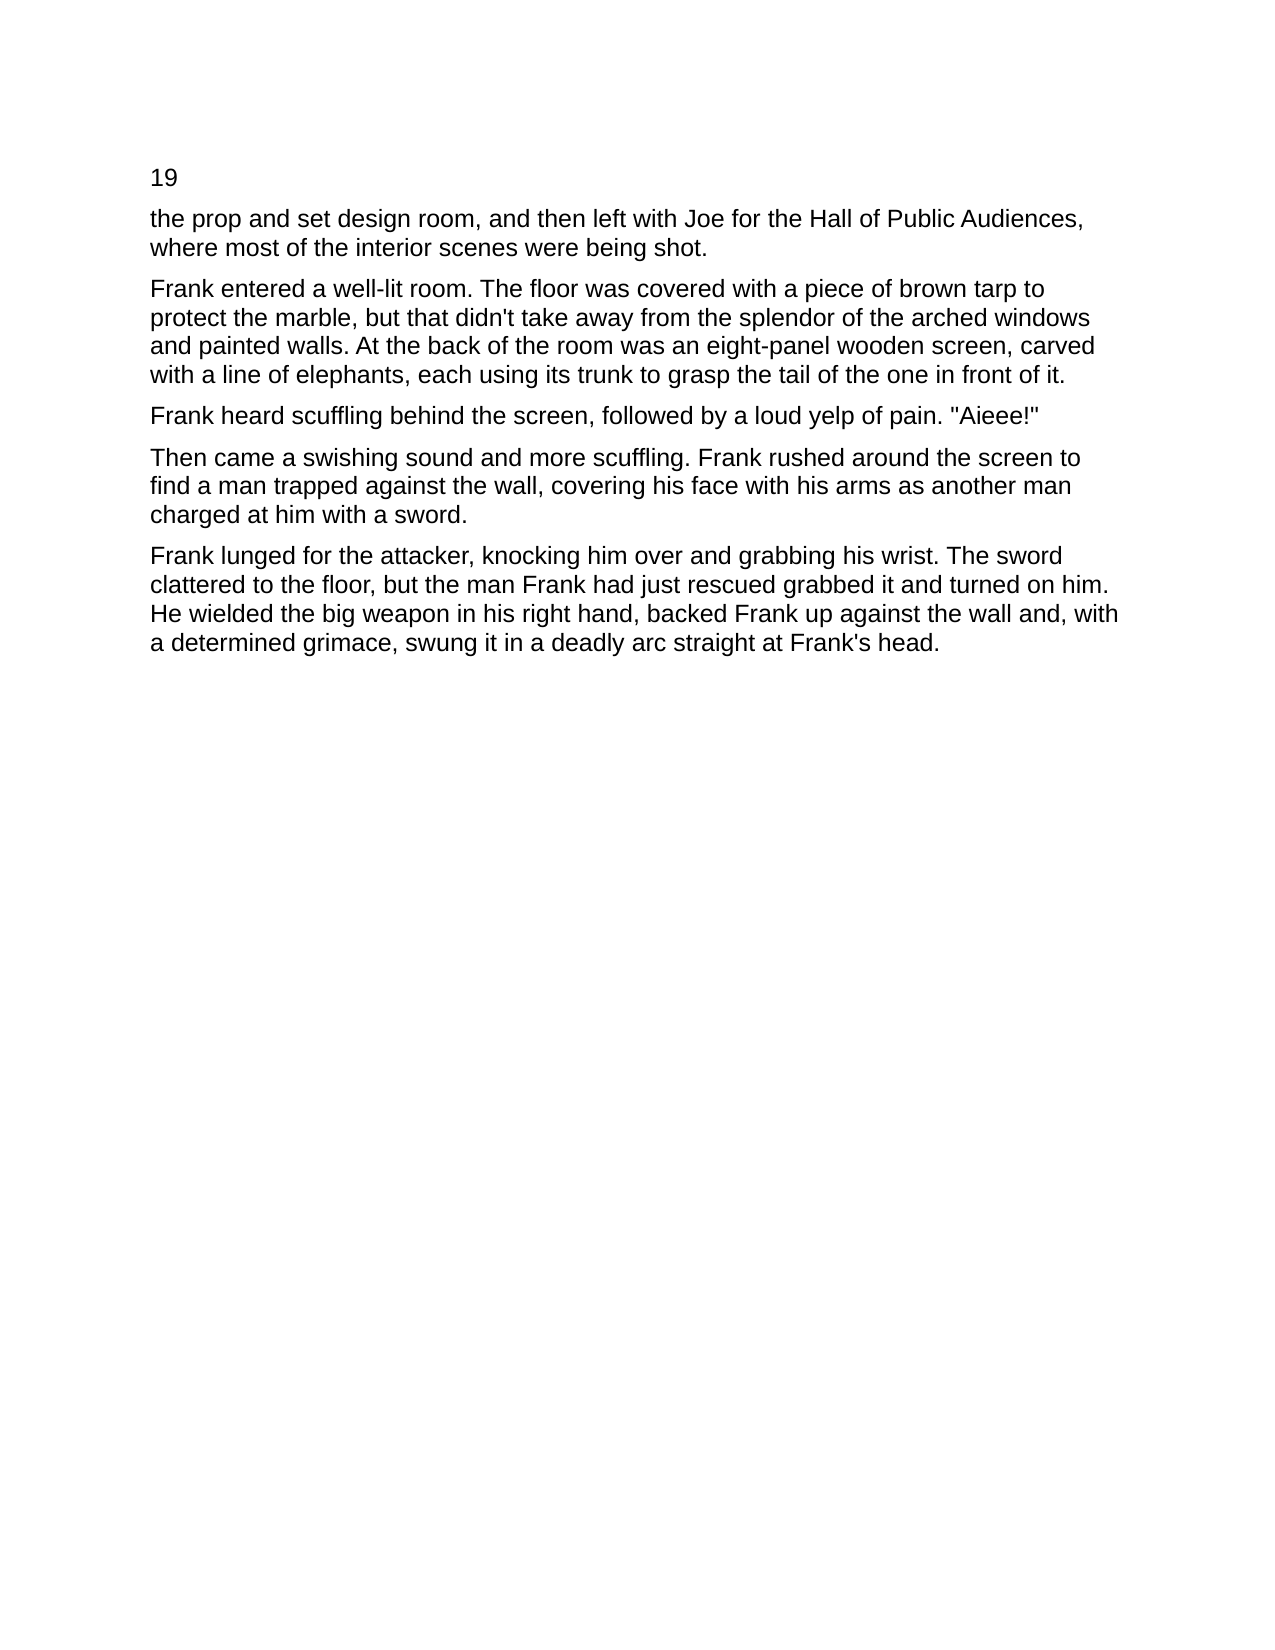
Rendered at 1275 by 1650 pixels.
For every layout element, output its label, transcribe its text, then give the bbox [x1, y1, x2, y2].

text the prop and set design room, and then left with Joe for the Hall of Public Audiences, where most of the interior scenes were being shot. [150, 204, 1125, 261]
text Frank entered a well-lit room. The floor was covered with a piece of brown tarp to protect the marble, but that didn't take away from the splendor of the arched windows and painted walls. At the back of the room was an eight-panel wooden screen, carved with a line of elephants, each using its trunk to grasp the tail of the one in front of it. [150, 274, 1125, 389]
text 19 [150, 162, 1125, 191]
text Frank lunged for the attacker, knocking him over and grabbing his wrist. The sword clattered to the floor, but the man Frank had just rescued grabbed it and turned on him. He wielded the big weapon in his right hand, backed Frank up against the wall and, with a determined grimace, swung it in a deadly arc straight at Frank's head. [150, 541, 1125, 656]
text Then came a swishing sound and more scuffling. Frank rushed around the screen to find a man trapped against the wall, covering his face with his arms as another man charged at him with a sword. [150, 442, 1125, 529]
text Frank heard scuffling behind the screen, followed by a loud yelp of pain. "Aieee!" [150, 401, 1125, 430]
